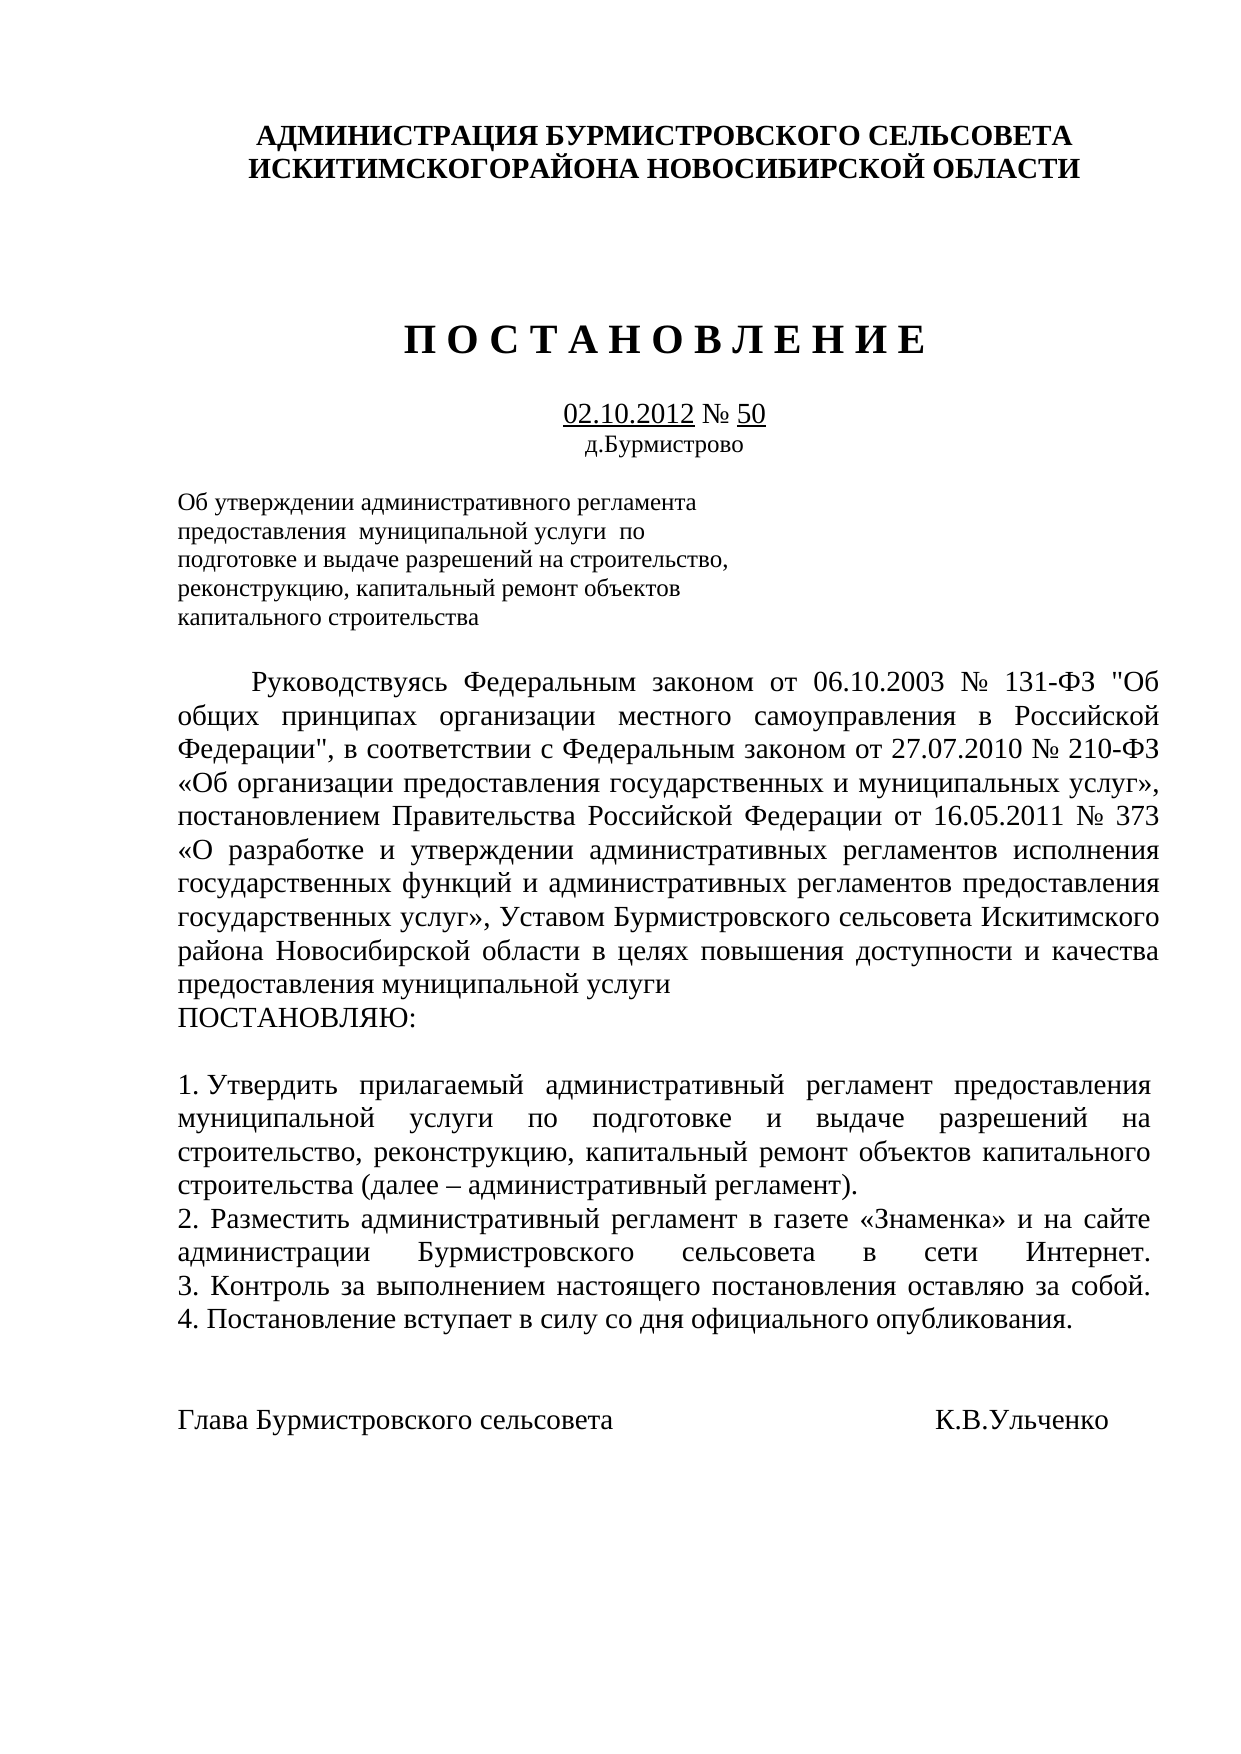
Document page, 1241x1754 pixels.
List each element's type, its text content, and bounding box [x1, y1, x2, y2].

text подготовке и выдаче разрешений на строительство, [177, 544, 1152, 573]
text реконструкцию, капитальный ремонт объектов [177, 573, 1152, 602]
text ИСКИТИМСКОГОРАЙОНА НОВОСИБИРСКОЙ ОБЛАСТИ [177, 152, 1152, 185]
title ПОСТАНОВЛЯЮ: [177, 1000, 1160, 1033]
title Руководствуясь Федеральным законом от 06.10.2003 № 131-ФЗ "Об общих принципах организации местного самоуправления в Российской Федерации", в соответствии с Федеральным законом от 27.07.2010 № 210-ФЗ «Об организации предоставления государственных и муниципальных услуг», постановлением Правительства Российской Федерации от 16.05.2011 № 373 «О разработке и утверждении административных регламентов исполнения государственных функций и административных регламентов предоставления государственных услуг», Уставом Бурмистровского сельсовета Искитимского района Новосибирской области в целях повышения доступности и качества предоставления муниципальной услуги [177, 664, 1160, 1000]
text Глава Бурмистровского сельсовета К.В.Ульченко [177, 1402, 1152, 1436]
text 02.10.2012 № 50 [177, 396, 1152, 429]
text капитального строительства [177, 602, 1152, 631]
text АДМИНИСТРАЦИЯ БУРМИСТРОВСКОГО СЕЛЬСОВЕТА [177, 118, 1152, 152]
text д.Бурмистрово [177, 429, 1152, 458]
text 1. Утвердить прилагаемый административный регламент предоставления муниципальной услуги по подготовке и выдаче разрешений на строительство, реконструкцию, капитальный ремонт объектов капитального строительства (далее – административный регламент). [177, 1067, 1152, 1201]
text П О С Т А Н О В Л Е Н И Е [177, 314, 1152, 362]
text 2. Разместить административный регламент в газете «Знаменка» и на сайте администрации Бурмистровского сельсовета в сети Интернет. 3. Контроль за выполнением настоящего постановления оставляю за собой. 4. Постановление вступает в силу со дня официального опубликования. [177, 1201, 1152, 1335]
text предоставления муниципальной услуги по [177, 516, 1152, 544]
text Об утверждении административного регламента [177, 487, 1152, 516]
